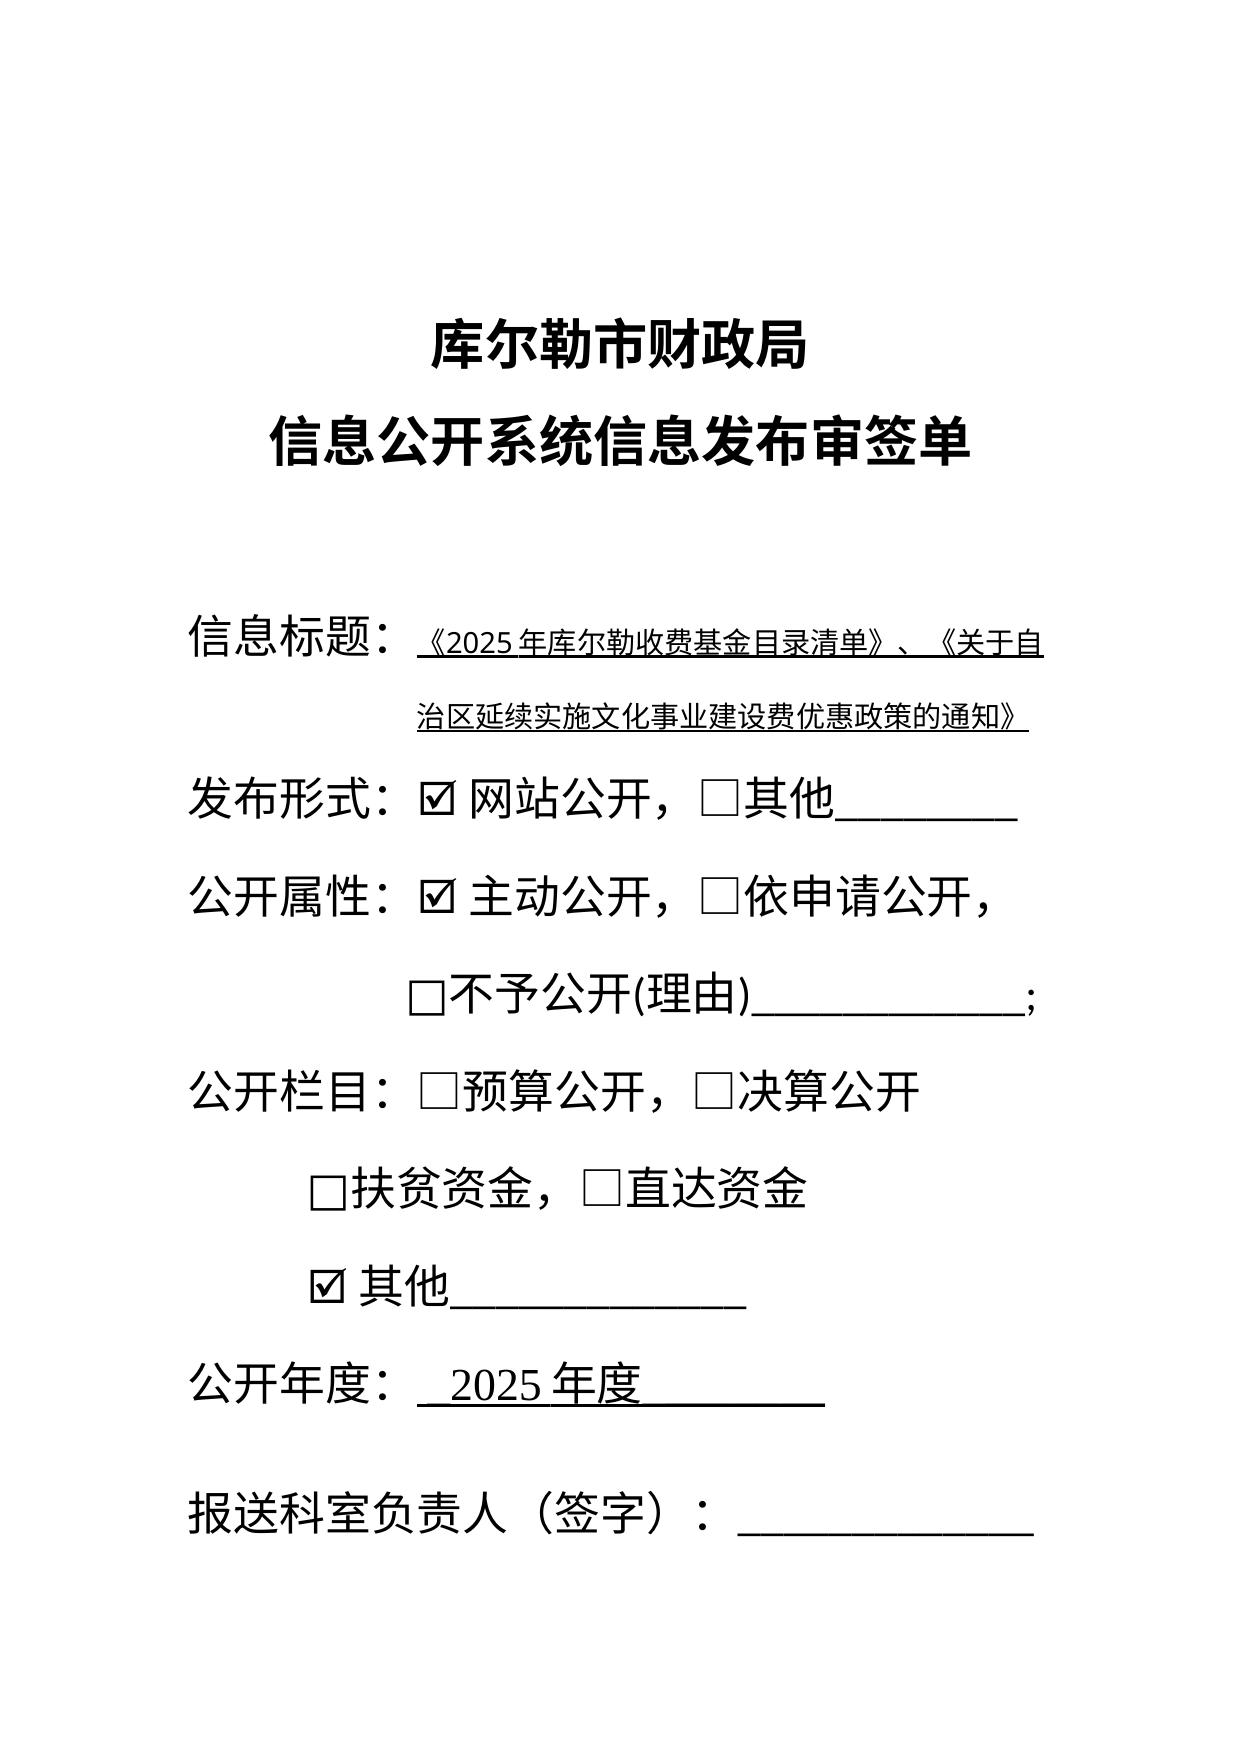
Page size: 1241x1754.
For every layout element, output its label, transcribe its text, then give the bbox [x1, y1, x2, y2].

text □不予公开(理由)____________; [405, 942, 1053, 1039]
text □扶贫资金，□直达资金 [187, 1137, 1053, 1234]
text 发布形式：网站公开，□其他________ [187, 747, 1053, 844]
text 信息标题：《2025年库尔勒收费基金目录清单》、《关于自治区延续实施文化事业建设费优惠政策的通知》 [187, 584, 1053, 747]
text 公开栏目：□预算公开，□决算公开 [187, 1039, 1053, 1137]
text 库尔勒市财政局 [187, 292, 1053, 389]
text 其他_____________ [187, 1234, 1053, 1332]
text 公开年度： _2025年度________ [187, 1332, 1053, 1429]
text 信息公开系统信息发布审签单 [187, 389, 1053, 487]
text 报送科室负责人（签字）：_____________ [187, 1462, 1053, 1559]
text 公开属性：主动公开，□依申请公开， [187, 844, 1053, 942]
